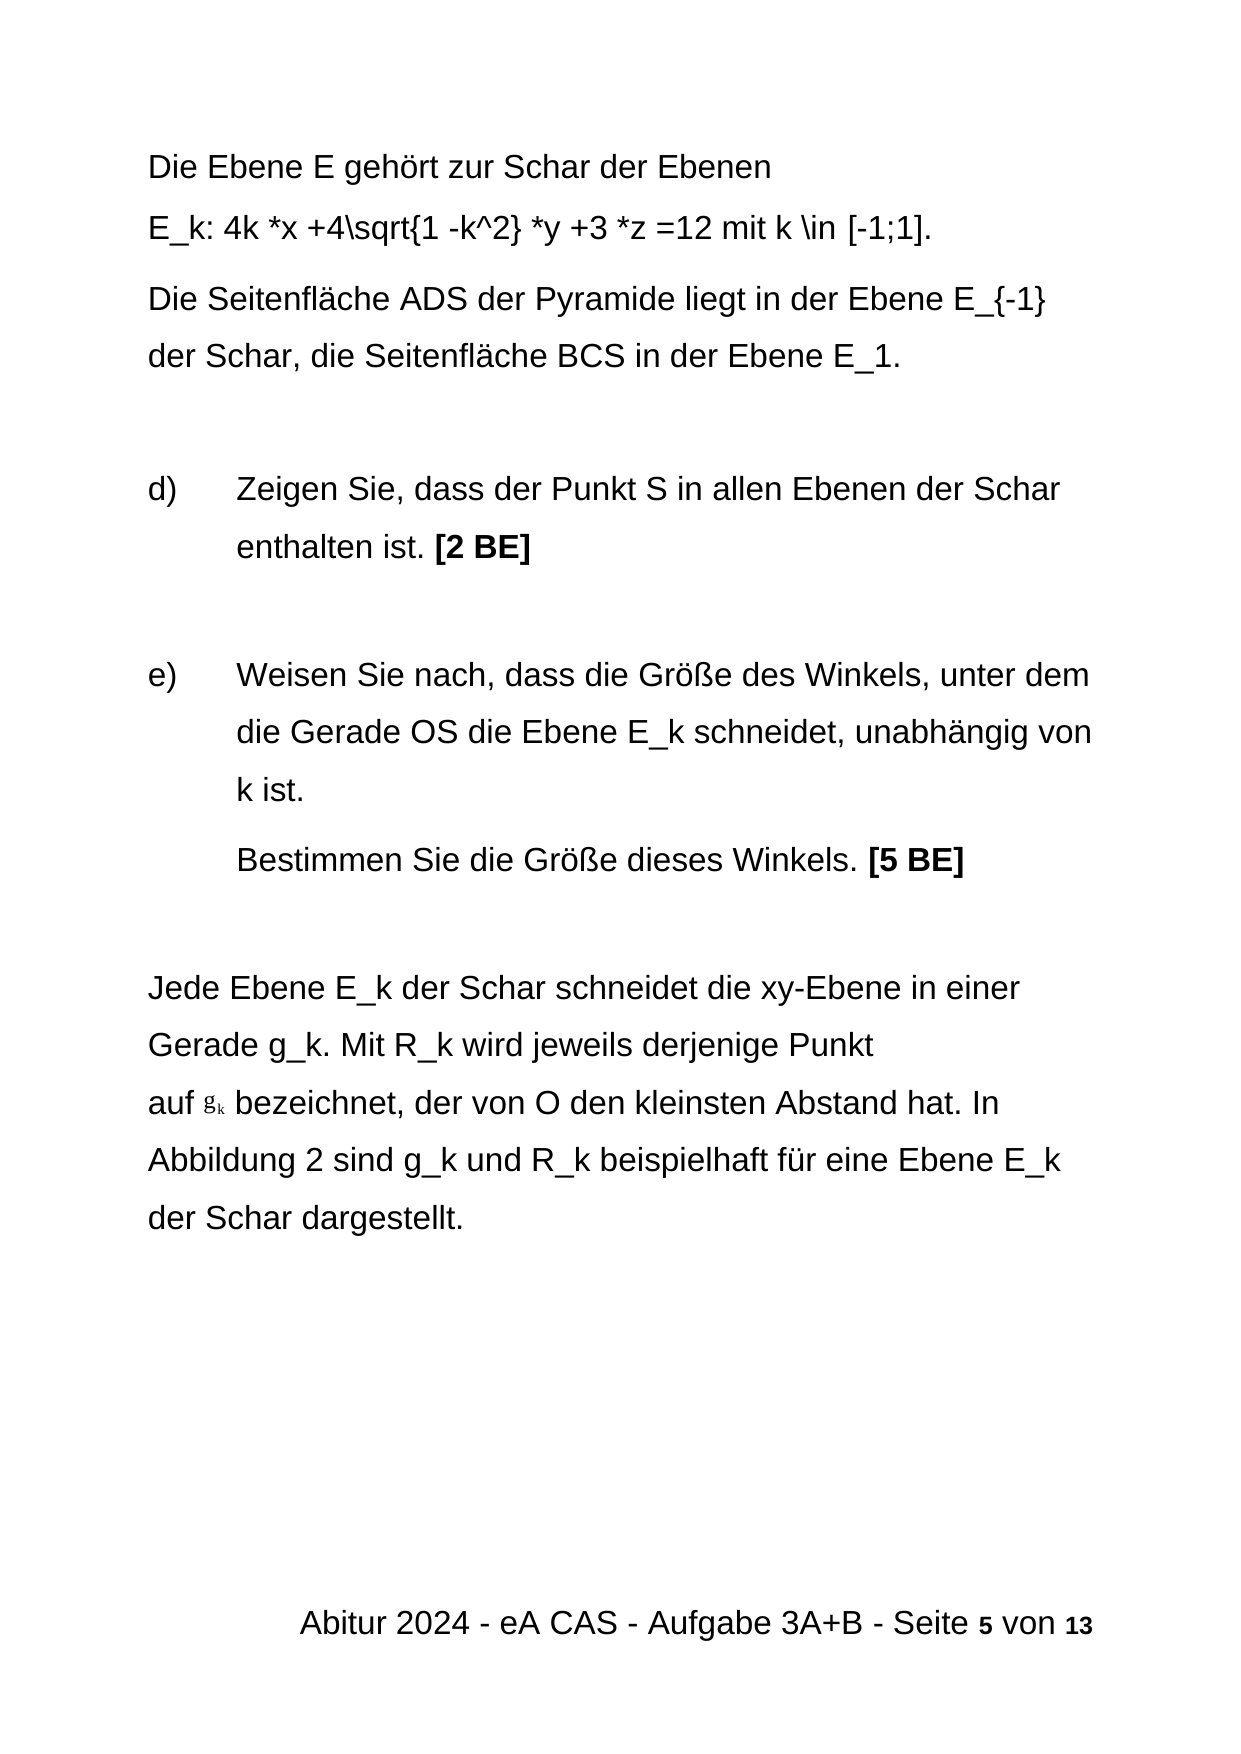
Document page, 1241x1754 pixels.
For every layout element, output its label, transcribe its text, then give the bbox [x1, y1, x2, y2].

text Die Seitenfläche ADS der Pyramide liegt in der Ebene E_{-1} der Schar, die Seitenfläche BCS in der Ebene E_1. [148, 279, 1093, 375]
list e) Weisen Sie nach, dass die Größe des Winkels, unter dem die Gerade OS die Ebene E_k schneidet, unabhängig von k ist. [148, 655, 1093, 808]
text Jede Ebene E_k der Schar schneidet die xy-Ebene in einer Gerade g_k. Mit R_k wird jeweils derjenige Punkt auf bezeichnet, der von O den kleinsten Abstand hat. In Abbildung 2 sind g_k und R_k beispielhaft für eine Ebene E_k der Schar dargestellt. [148, 968, 1093, 1237]
list Bestimmen Sie die Größe dieses Winkels. [5 BE] [236, 840, 1093, 936]
text Die Ebene E gehört zur Schar der Ebenen E_k: 4k *x +4\sqrt{1 -k^2} *y +3 *z =12 mit k \in [-1;1]. [148, 148, 1093, 246]
list d) Zeigen Sie, dass der Punkt S in allen Ebenen der Schar enthalten ist. [2 BE] [148, 469, 1093, 623]
